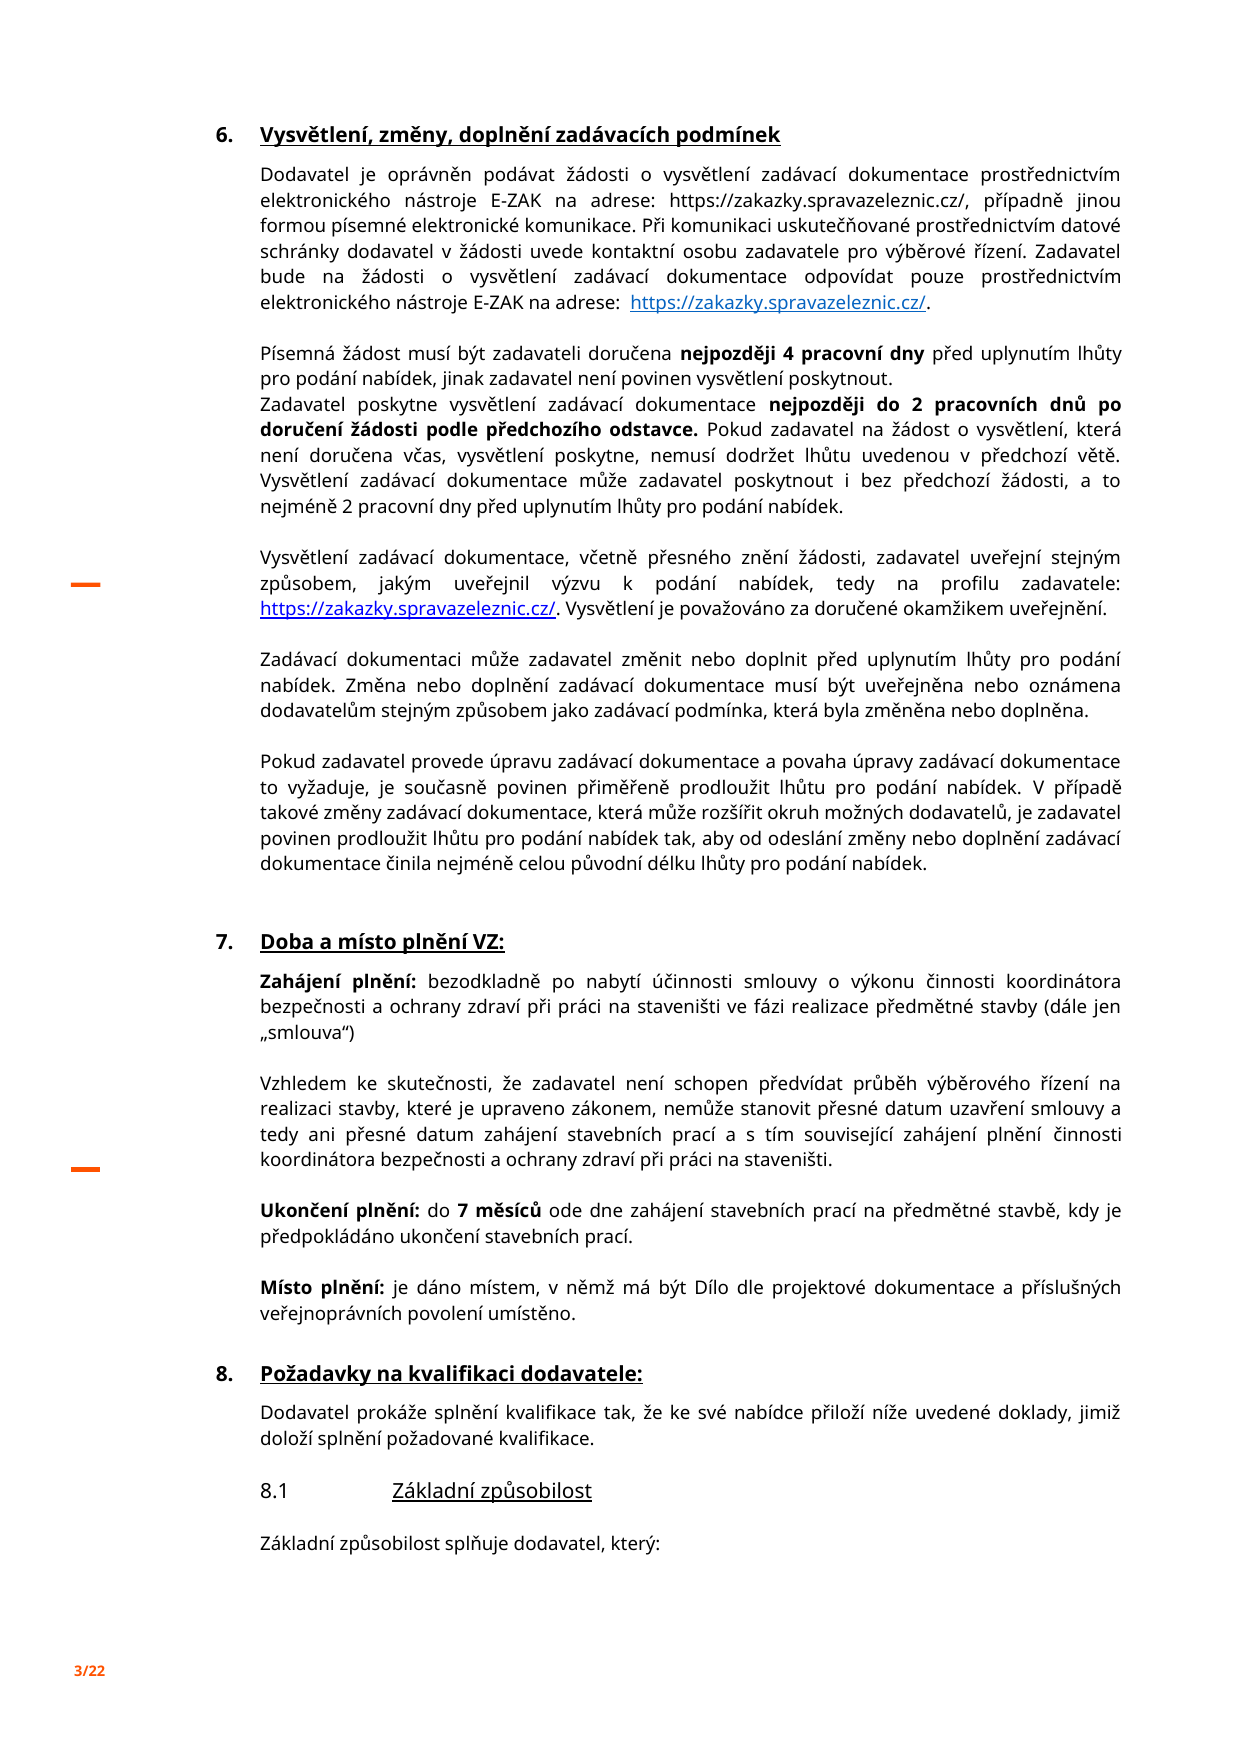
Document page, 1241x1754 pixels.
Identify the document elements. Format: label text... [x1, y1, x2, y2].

text Dodavatel je oprávněn podávat žádosti o vysvětlení zadávací dokumentace prostřednictvím elektronického nástroje E-ZAK na adrese: https://zakazky.spravazeleznic.cz/, případně jinou formou písemné elektronické komunikace. Při komunikaci uskutečňované prostřednictvím datové schránky dodavatel v žádosti uvede kontaktní osobu zadavatele pro výběrové řízení. Zadavatel bude na žádosti o vysvětlení zadávací dokumentace odpovídat pouze prostřednictvím elektronického nástroje E-ZAK na adrese: https://zakazky.spravazeleznic.cz/. [260, 162, 1122, 315]
text Vysvětlení zadávací dokumentace, včetně přesného znění žádosti, zadavatel uveřejní stejným způsobem, jakým uveřejnil výzvu k podání nabídek, tedy na profilu zadavatele: https://zakazky.spravazeleznic.cz/. Vysvětlení je považováno za doručené okamžikem uveřejnění. [260, 544, 1122, 621]
text Zadavatel poskytne vysvětlení zadávací dokumentace nejpozději do 2 pracovních dnů po doručení žádosti podle předchozího odstavce. Pokud zadavatel na žádost o vysvětlení, která není doručena včas, vysvětlení poskytne, nemusí dodržet lhůtu uvedenou v předchozí větě. Vysvětlení zadávací dokumentace může zadavatel poskytnout i bez předchozí žádosti, a to nejméně 2 pracovní dny před uplynutím lhůty pro podání nabídek. [260, 391, 1122, 519]
list Doba a místo plnění VZ: [216, 927, 1122, 956]
text Dodavatel prokáže splnění kvalifikace tak, že ke své nabídce přiloží níže uvedené doklady, jimiž doloží splnění požadované kvalifikace. [260, 1400, 1122, 1451]
text Pokud zadavatel provede úpravu zadávací dokumentace a povaha úpravy zadávací dokumentace to vyžaduje, je současně povinen přiměřeně prodloužit lhůtu pro podání nabídek. V případě takové změny zadávací dokumentace, která může rozšířit okruh možných dodavatelů, je zadavatel povinen prodloužit lhůtu pro podání nabídek tak, aby od odeslání změny nebo doplnění zadávací dokumentace činila nejméně celou původní délku lhůty pro podání nabídek. [260, 748, 1122, 876]
text Písemná žádost musí být zadavateli doručena nejpozději 4 pracovní dny před uplynutím lhůty pro podání nabídek, jinak zadavatel není povinen vysvětlení poskytnout. [260, 340, 1122, 391]
text Vzhledem ke skutečnosti, že zadavatel není schopen předvídat průběh výběrového řízení na realizaci stavby, které je upraveno zákonem, nemůže stanovit přesné datum uzavření smlouvy a tedy ani přesné datum zahájení stavebních prací a s tím související zahájení plnění činnosti koordinátora bezpečnosti a ochrany zdraví při práci na staveništi. [260, 1070, 1122, 1172]
text Základní způsobilost splňuje dodavatel, který: [216, 1530, 1122, 1556]
text Zahájení plnění: bezodkladně po nabytí účinnosti smlouvy o výkonu činnosti koordinátora bezpečnosti a ochrany zdraví při práci na staveništi ve fázi realizace předmětné stavby (dále jen „smlouva“) [260, 968, 1122, 1045]
list Základní způsobilost [260, 1476, 1122, 1505]
list Vysvětlení, změny, doplnění zadávacích podmínek [216, 121, 1122, 149]
text Zadávací dokumentaci může zadavatel změnit nebo doplnit před uplynutím lhůty pro podání nabídek. Změna nebo doplnění zadávací dokumentace musí být uveřejněna nebo oznámena dodavatelům stejným způsobem jako zadávací podmínka, která byla změněna nebo doplněna. [260, 646, 1122, 723]
list Požadavky na kvalifikaci dodavatele: [216, 1359, 1122, 1387]
text Ukončení plnění: do 7 měsíců ode dne zahájení stavebních prací na předmětné stavbě, kdy je předpokládáno ukončení stavebních prací. [260, 1198, 1122, 1249]
text Místo plnění: je dáno místem, v němž má být Dílo dle projektové dokumentace a příslušných veřejnoprávních povolení umístěno. [260, 1274, 1122, 1325]
